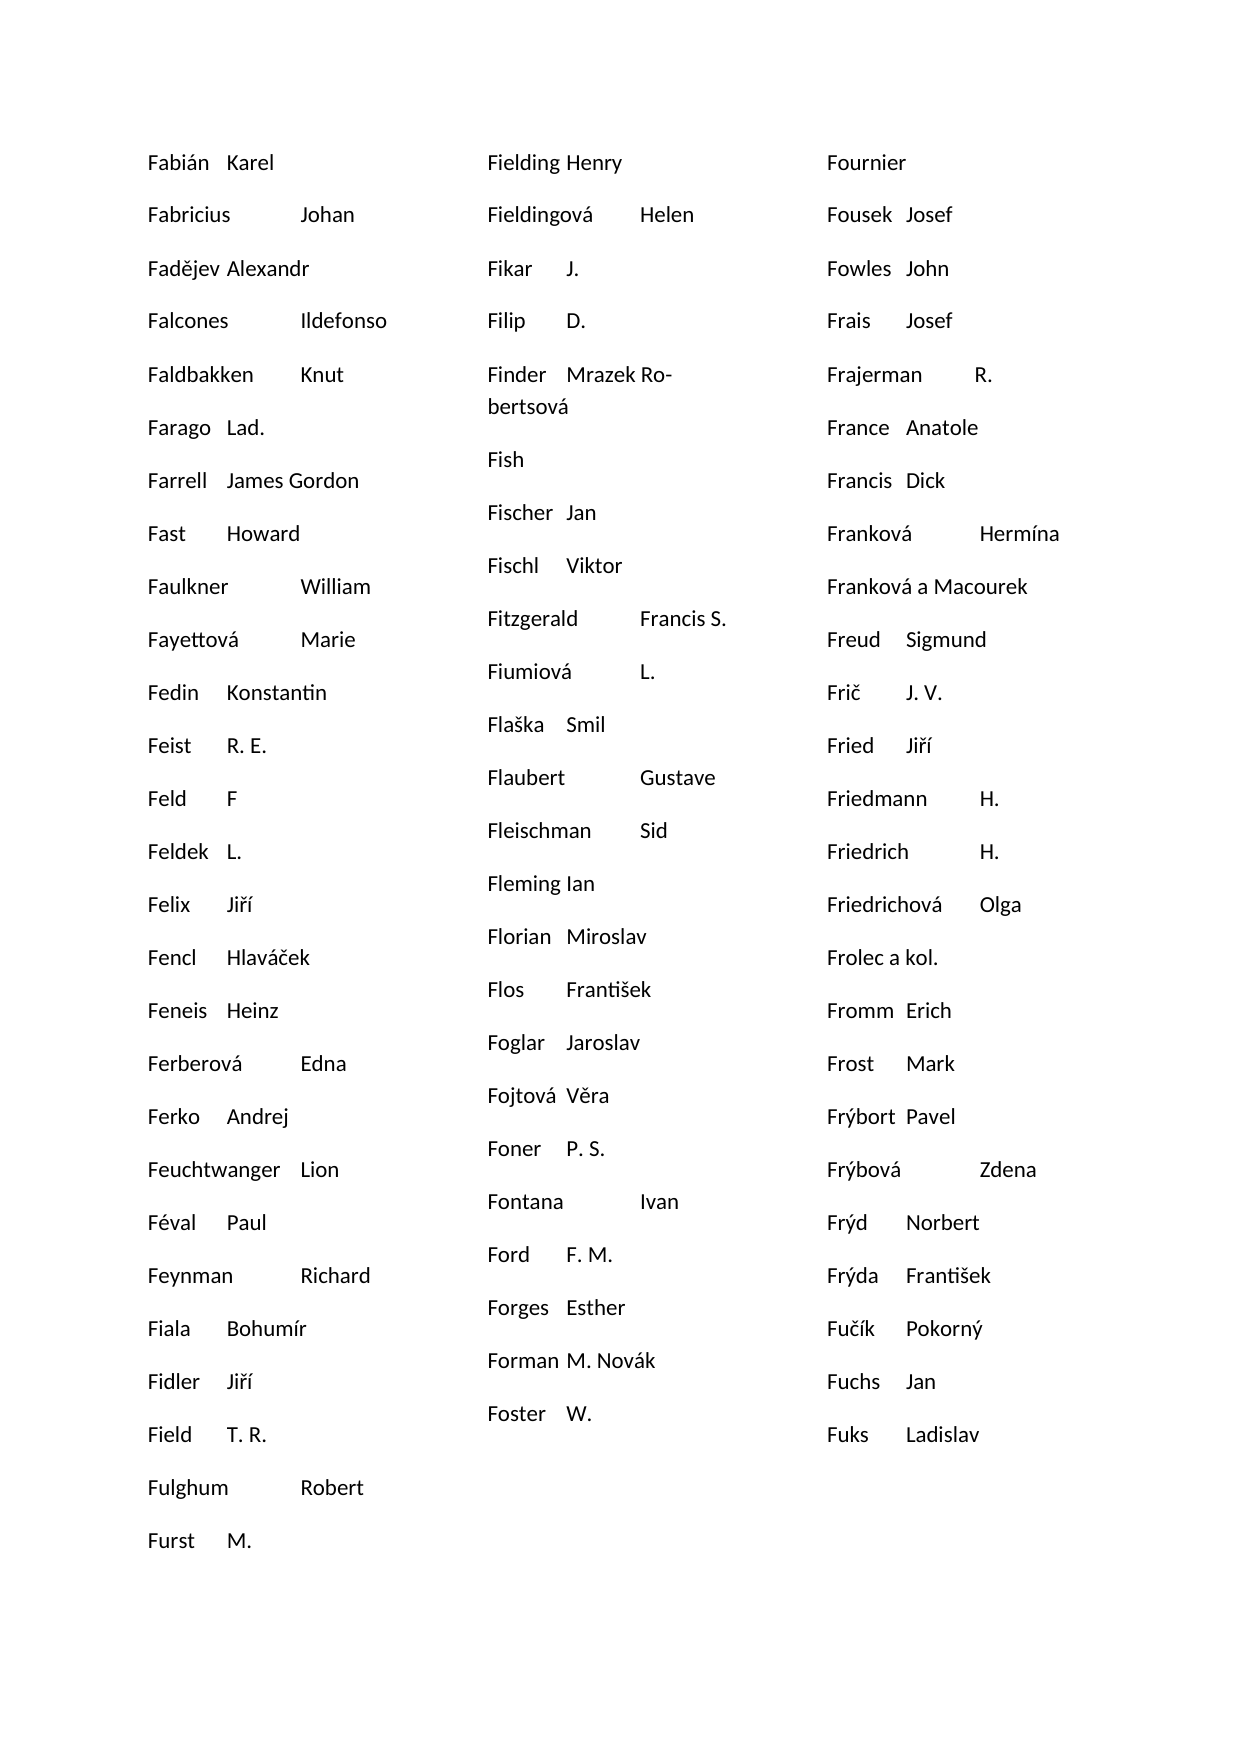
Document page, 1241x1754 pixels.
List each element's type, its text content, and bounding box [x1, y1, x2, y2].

text Foglar Jaroslav [487, 1028, 753, 1056]
text Fontana Ivan [487, 1187, 753, 1215]
text Falcones Ildefonso [148, 307, 413, 335]
text Fojtová Věra [487, 1081, 753, 1109]
text Fried Jiří [827, 731, 1093, 759]
text Fromm Erich [827, 996, 1093, 1024]
text Fleming Ian [487, 869, 753, 897]
text Frost Mark [827, 1049, 1093, 1077]
text Fleischman Sid [487, 816, 753, 844]
text Fast Howard [148, 519, 413, 547]
text Feneis Heinz [148, 996, 413, 1024]
text Field T. R. [148, 1420, 413, 1448]
text Fiala Bohumír [148, 1314, 413, 1342]
text Felix Jiří [148, 890, 413, 918]
text Fischer Jan [487, 498, 753, 526]
text Foner P. S. [487, 1134, 753, 1162]
text Flos František [487, 975, 753, 1003]
text Ferberová Edna [148, 1049, 413, 1077]
text Frolec a kol. [827, 943, 1093, 971]
text Fish [487, 445, 753, 473]
text Friedrichová Olga [827, 890, 1093, 918]
text Filip D. [487, 307, 753, 335]
text Fowles John [827, 254, 1093, 282]
text Fulghum Robert [148, 1473, 1093, 1501]
text Fidler Jiří [148, 1367, 413, 1395]
text Francis Dick [827, 466, 1093, 494]
text Fiumiová L. [487, 657, 753, 685]
text Feuchtwanger Lion [148, 1155, 413, 1183]
text Flaška Smil [487, 710, 753, 738]
text Fadějev Alexandr [148, 254, 413, 282]
text Fayettová Marie [148, 625, 413, 653]
text Feist R. E. [148, 731, 413, 759]
text Franková Hermína [827, 519, 1093, 547]
text Feynman Richard [148, 1261, 413, 1289]
text Fousek Josef [827, 201, 1093, 229]
text Féval Paul [148, 1208, 413, 1236]
text Friedmann H. [827, 784, 1093, 812]
text Franková a Macourek [827, 572, 1093, 600]
text Fučík Pokorný [827, 1314, 1093, 1342]
text Frýda František [827, 1261, 1093, 1289]
text Ford F. M. [487, 1240, 753, 1268]
text Frýbort Pavel [827, 1102, 1093, 1130]
text Frič J. V. [827, 678, 1093, 706]
text Friedrich H. [827, 837, 1093, 865]
text France Anatole [827, 413, 1093, 441]
text Fuchs Jan [827, 1367, 1093, 1395]
text Florian Miroslav [487, 922, 753, 950]
text Fournier [827, 148, 1093, 176]
text Fabricius Johan [148, 201, 413, 229]
text Fedin Konstantin [148, 678, 413, 706]
text Fabián Karel [148, 148, 413, 176]
text Forges Esther [487, 1293, 753, 1321]
text Frýbová Zdena [827, 1155, 1093, 1183]
text Farago Lad. [148, 413, 413, 441]
text Fitzgerald Francis S. [487, 604, 753, 632]
text Ferko Andrej [148, 1102, 413, 1130]
text Farrell James Gordon [148, 466, 413, 494]
text Forman M. Novák [487, 1346, 753, 1374]
text Fielding Henry [487, 148, 753, 176]
text Feld F [148, 784, 413, 812]
text Fischl Viktor [487, 551, 753, 579]
text Fieldingová Helen [487, 201, 753, 229]
text Furst M. [148, 1526, 1093, 1554]
text Faulkner William [148, 572, 413, 600]
text Frajerman R. [827, 360, 1093, 388]
text Freud Sigmund [827, 625, 1093, 653]
text Fencl Hlaváček [148, 943, 413, 971]
text Frýd Norbert [827, 1208, 1093, 1236]
text Fuks Ladislav [827, 1420, 1093, 1448]
text Feldek L. [148, 837, 413, 865]
text Fikar J. [487, 254, 753, 282]
text Foster W. [487, 1399, 753, 1427]
text Flaubert Gustave [487, 763, 753, 791]
text Frais Josef [827, 307, 1093, 335]
text Faldbakken Knut [148, 360, 413, 388]
text Finder Mrazek Ro- bertsová [487, 360, 753, 420]
